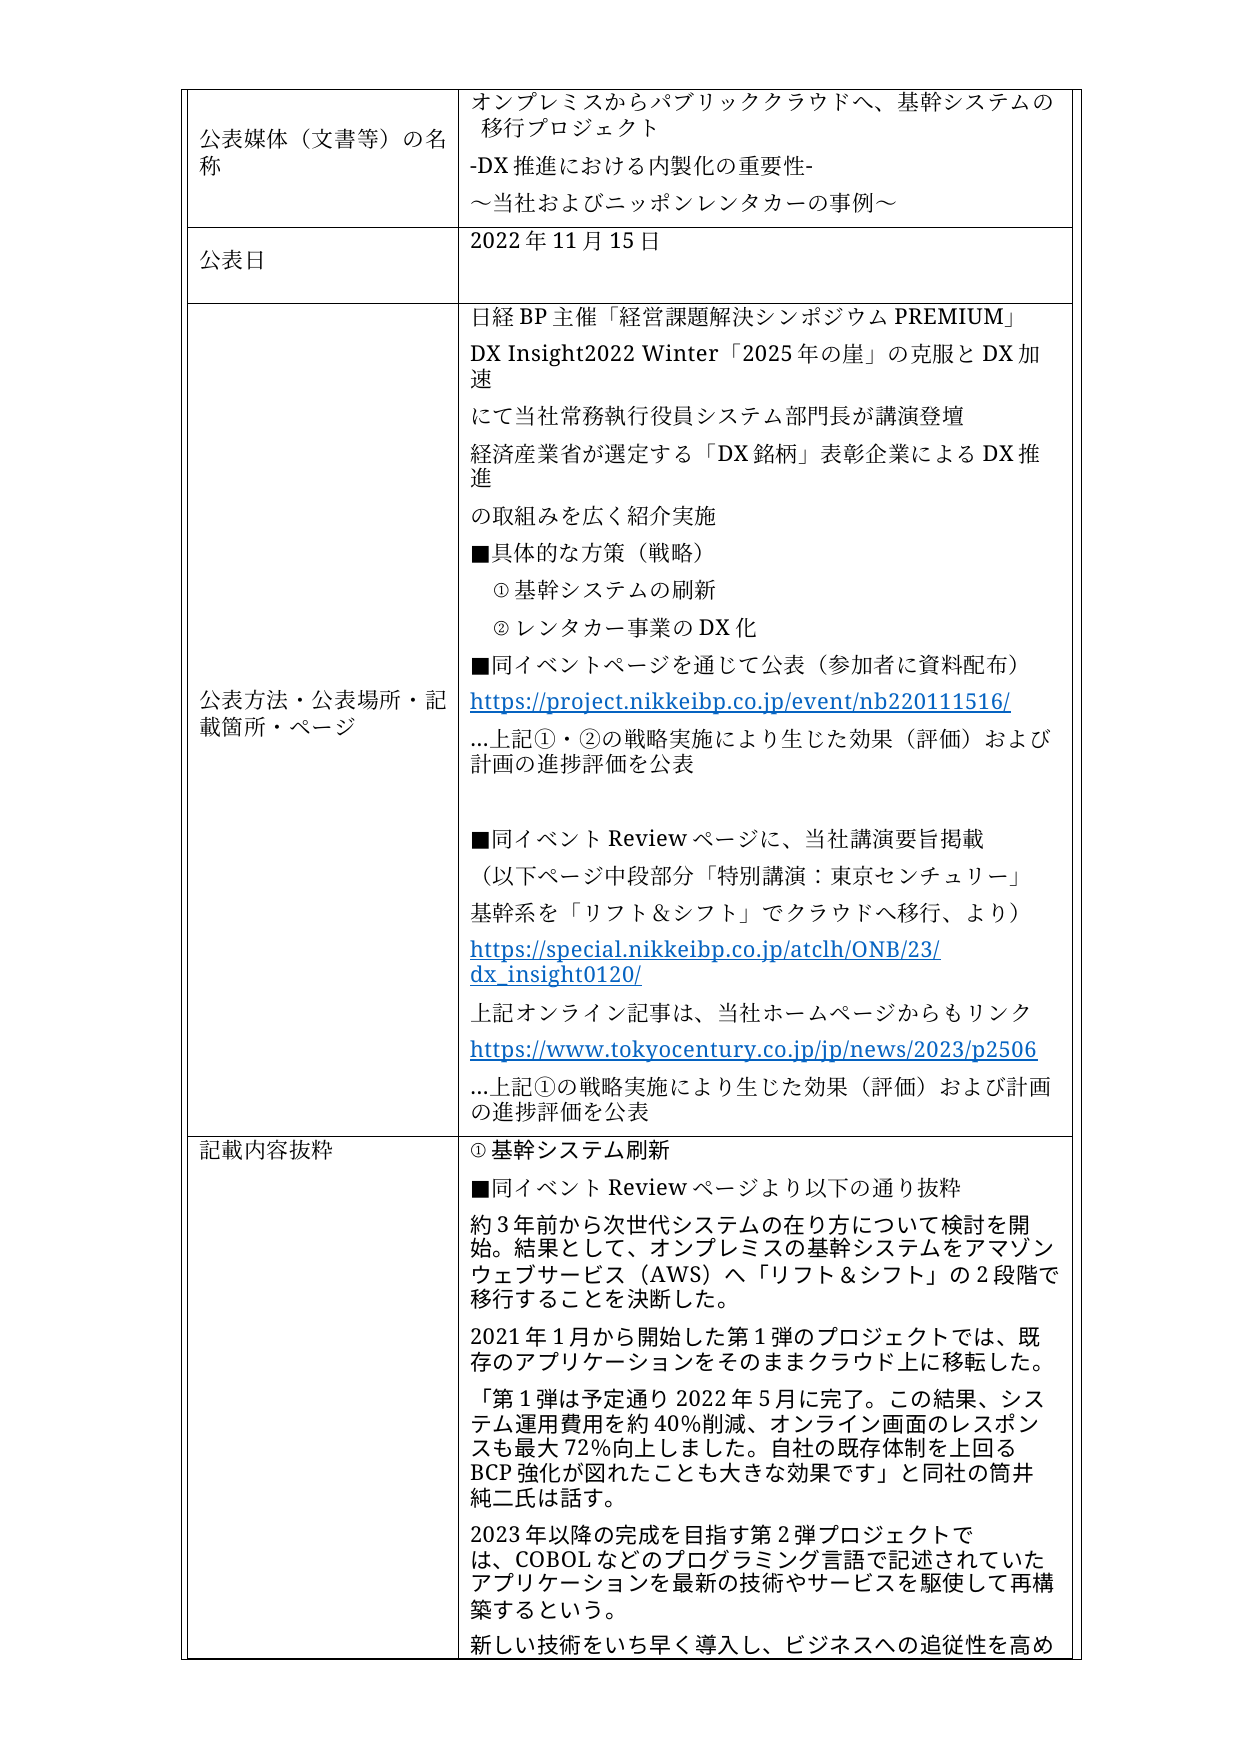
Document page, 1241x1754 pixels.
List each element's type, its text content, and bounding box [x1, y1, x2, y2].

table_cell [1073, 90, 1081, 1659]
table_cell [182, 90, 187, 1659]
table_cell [188, 1137, 458, 1658]
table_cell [459, 1137, 1072, 1658]
